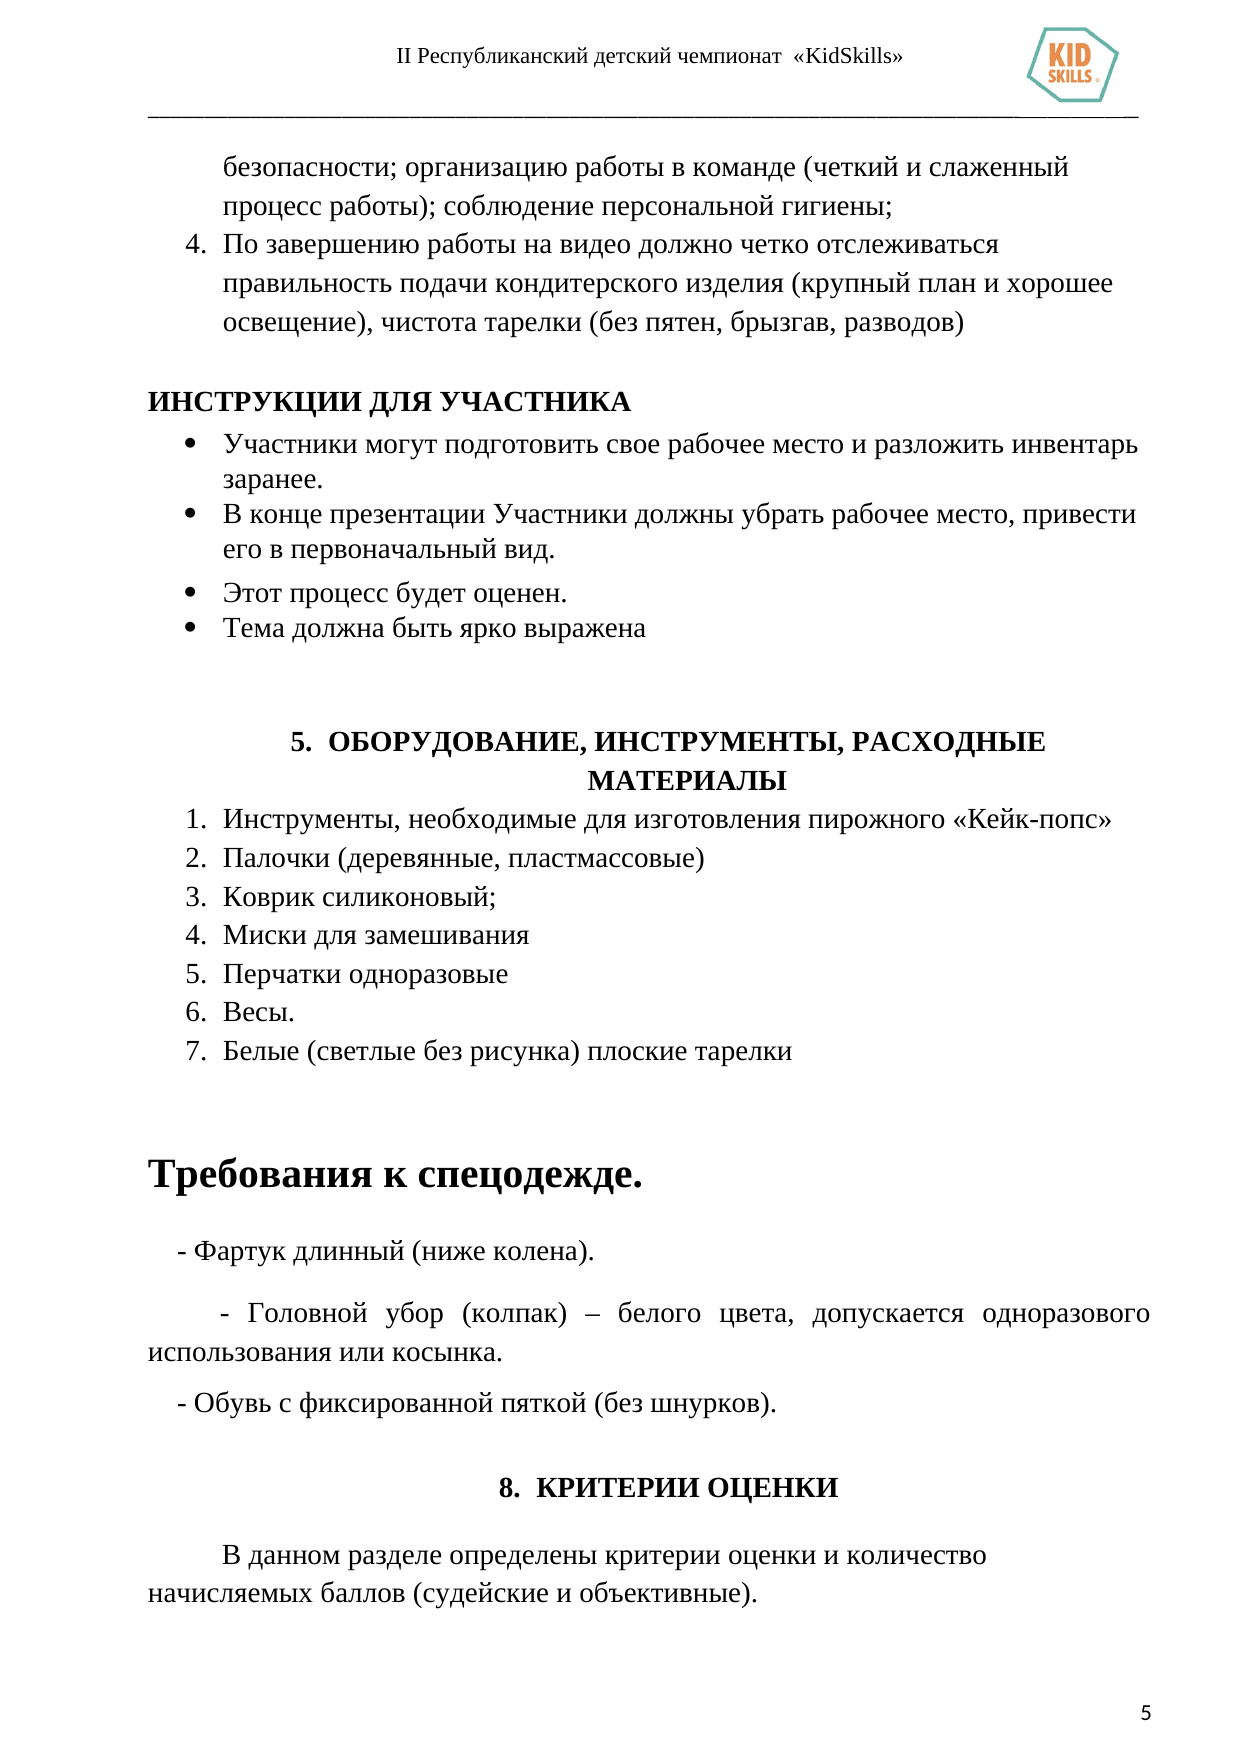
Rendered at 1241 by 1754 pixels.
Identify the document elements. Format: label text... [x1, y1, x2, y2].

list В конце презентации Участники должны убрать рабочее место, привести его в первоначальный вид. [185, 496, 1152, 565]
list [185, 149, 1152, 222]
list Перчатки одноразовые [185, 956, 1152, 989]
list Инструменты, необходимые для изготовления пирожного «Кейк-попс» [185, 802, 1152, 835]
list Палочки (деревянные, пластмассовые) [185, 840, 1152, 874]
text - Фартук длинный (ниже колена). [148, 1233, 1152, 1266]
text ИНСТРУКЦИИ ДЛЯ УЧАСТНИКА [148, 384, 1152, 417]
list Тема должна быть ярко выражена [185, 610, 1152, 644]
list Критерии оценки [185, 1470, 1152, 1503]
list По завершению работы на видео должно четко отслеживаться правильность подачи кондитерского изделия (крупный план и хорошее освещение), чистота тарелки (без пятен, брызгав, разводов) [185, 227, 1152, 337]
text - Головной убор (колпак) – белого цвета, допускается одноразового использования или косынка. [148, 1296, 1152, 1368]
list Участники могут подготовить свое рабочее место и разложить инвентарь заранее. [185, 426, 1152, 494]
list Белые (светлые без рисунка) плоские тарелки [185, 1033, 1152, 1066]
list Этот процесс будет оценен. [185, 575, 1152, 609]
list Весы. [185, 994, 1152, 1028]
picture [1017, 9, 1124, 116]
text Требования к спецодежде. [148, 1148, 1152, 1228]
list Коврик силиконовый; [185, 879, 1152, 912]
text В данном разделе определены критерии оценки и количество начисляемых баллов (судейские и объективные). [148, 1537, 1152, 1609]
list Миски для замешивания [185, 917, 1152, 951]
text - Обувь с фиксированной пяткой (без шнурков). [148, 1385, 1152, 1419]
subtitle ОБОРУДОВАНИЕ, ИНСТРУМЕНТЫ, РАСХОДНЫЕ МАТЕРИАЛЫ [185, 724, 1152, 797]
